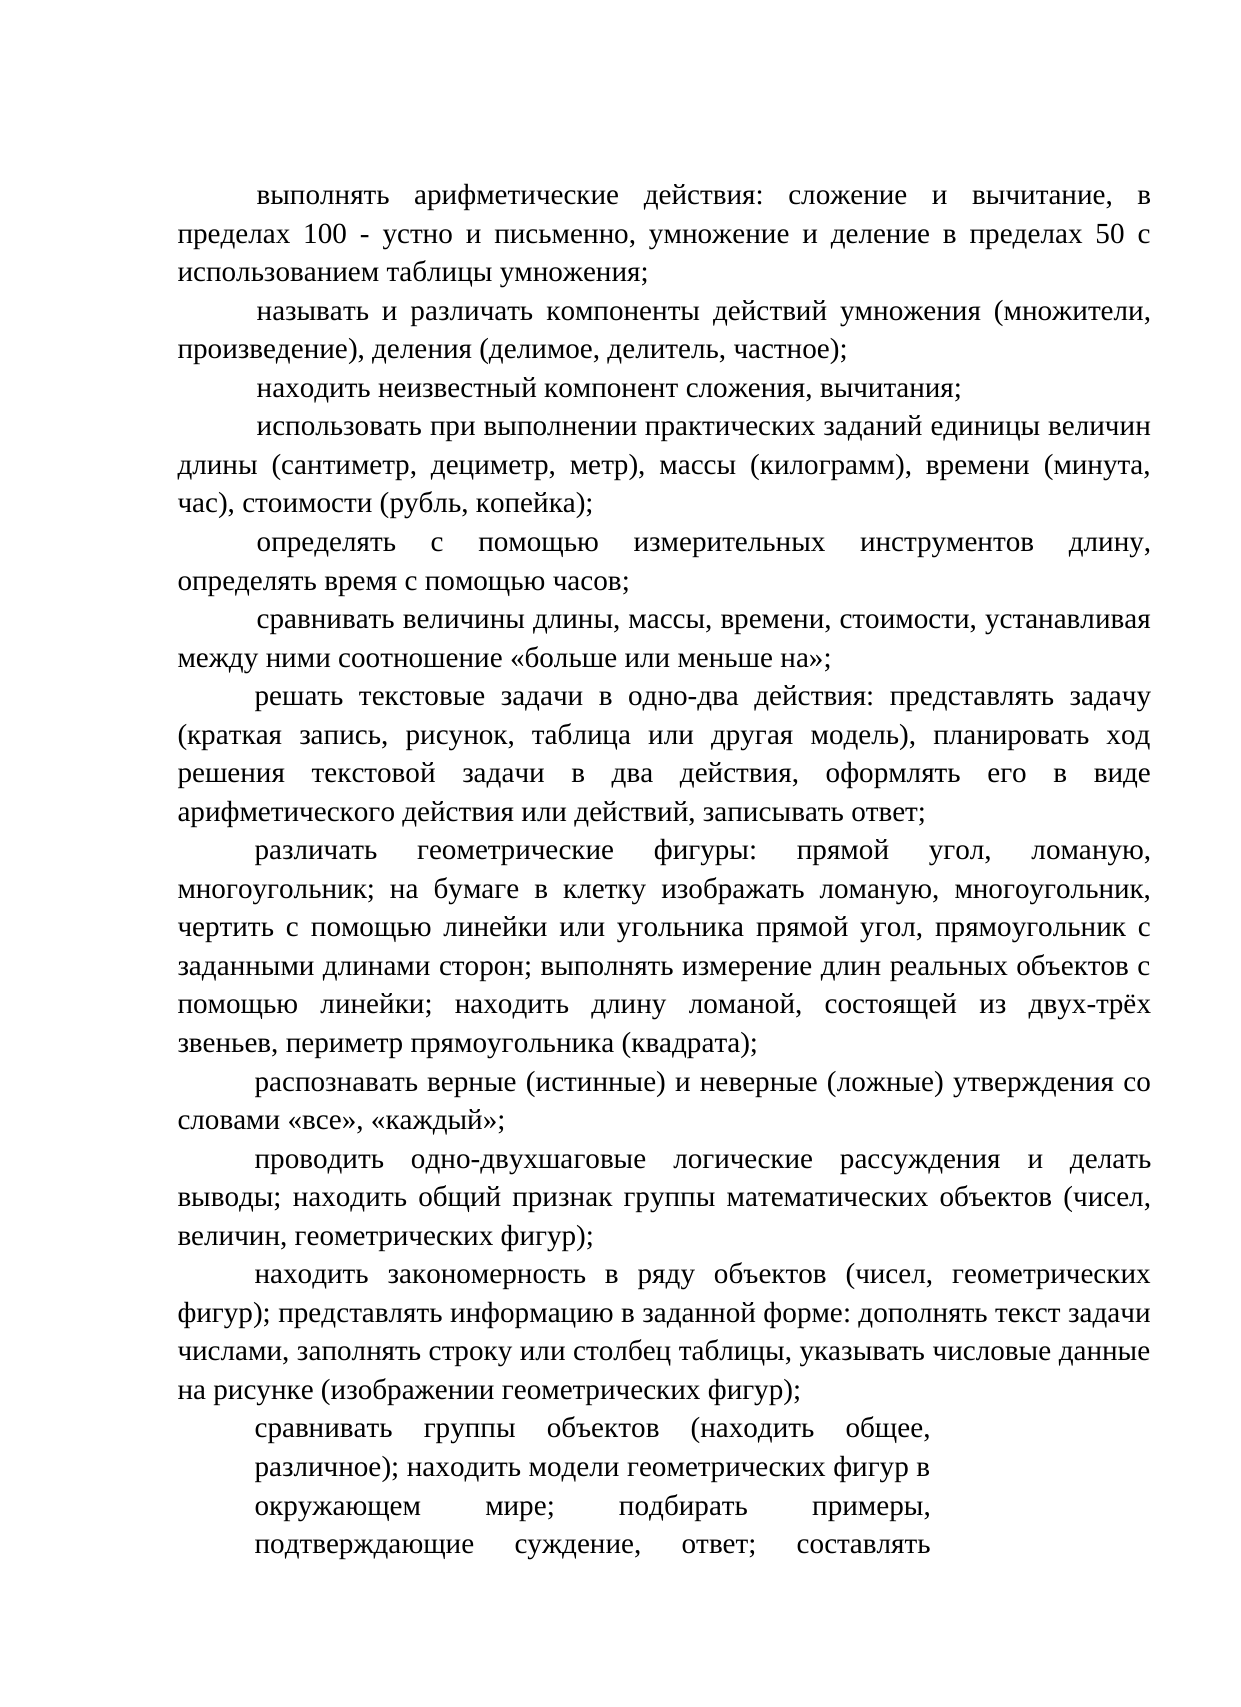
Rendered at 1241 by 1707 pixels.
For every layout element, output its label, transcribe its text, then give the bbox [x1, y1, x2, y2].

text находить закономерность в ряду объектов (чисел, геометрических фигур); представлять информацию в заданной форме: дополнять текст задачи числами, заполнять строку или столбец таблицы, указывать числовые данные на рисунке (изображении геометрических фигур); [177, 1256, 1152, 1406]
text распознавать верные (истинные) и неверные (ложные) утверждения со словами «все», «каждый»; [177, 1064, 1152, 1136]
text сравнивать величины длины, массы, времени, стоимости, устанавливая между ними соотношение «больше или меньше на»; [177, 601, 1152, 673]
text выполнять арифметические действия: сложение и вычитание, в пределах 100 - устно и письменно, умножение и деление в пределах 50 с использованием таблицы умножения; [177, 177, 1152, 288]
text различать геометрические фигуры: прямой угол, ломаную, многоугольник; на бумаге в клетку изображать ломаную, многоугольник, чертить с помощью линейки или угольника прямой угол, прямоугольник с заданными длинами сторон; выполнять измерение длин реальных объектов с помощью линейки; находить длину ломаной, состоящей из двух-трёх звеньев, периметр прямоугольника (квадрата); [177, 832, 1152, 1059]
text находить неизвестный компонент сложения, вычитания; [177, 370, 1152, 403]
text использовать при выполнении практических заданий единицы величин длины (сантиметр, дециметр, метр), массы (килограмм), времени (минута, час), стоимости (рубль, копейка); [177, 408, 1152, 519]
text решать текстовые задачи в одно-два действия: представлять задачу (краткая запись, рисунок, таблица или другая модель), планировать ход решения текстовой задачи в два действия, оформлять его в виде арифметического действия или действий, записывать ответ; [177, 678, 1152, 827]
text проводить одно-двухшаговые логические рассуждения и делать выводы; находить общий признак группы математических объектов (чисел, величин, геометрических фигур); [177, 1141, 1152, 1251]
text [254, 1411, 931, 1560]
text называть и различать компоненты действий умножения (множители, произведение), деления (делимое, делитель, частное); [177, 293, 1152, 365]
text определять с помощью измерительных инструментов длину, определять время с помощью часов; [177, 524, 1152, 596]
